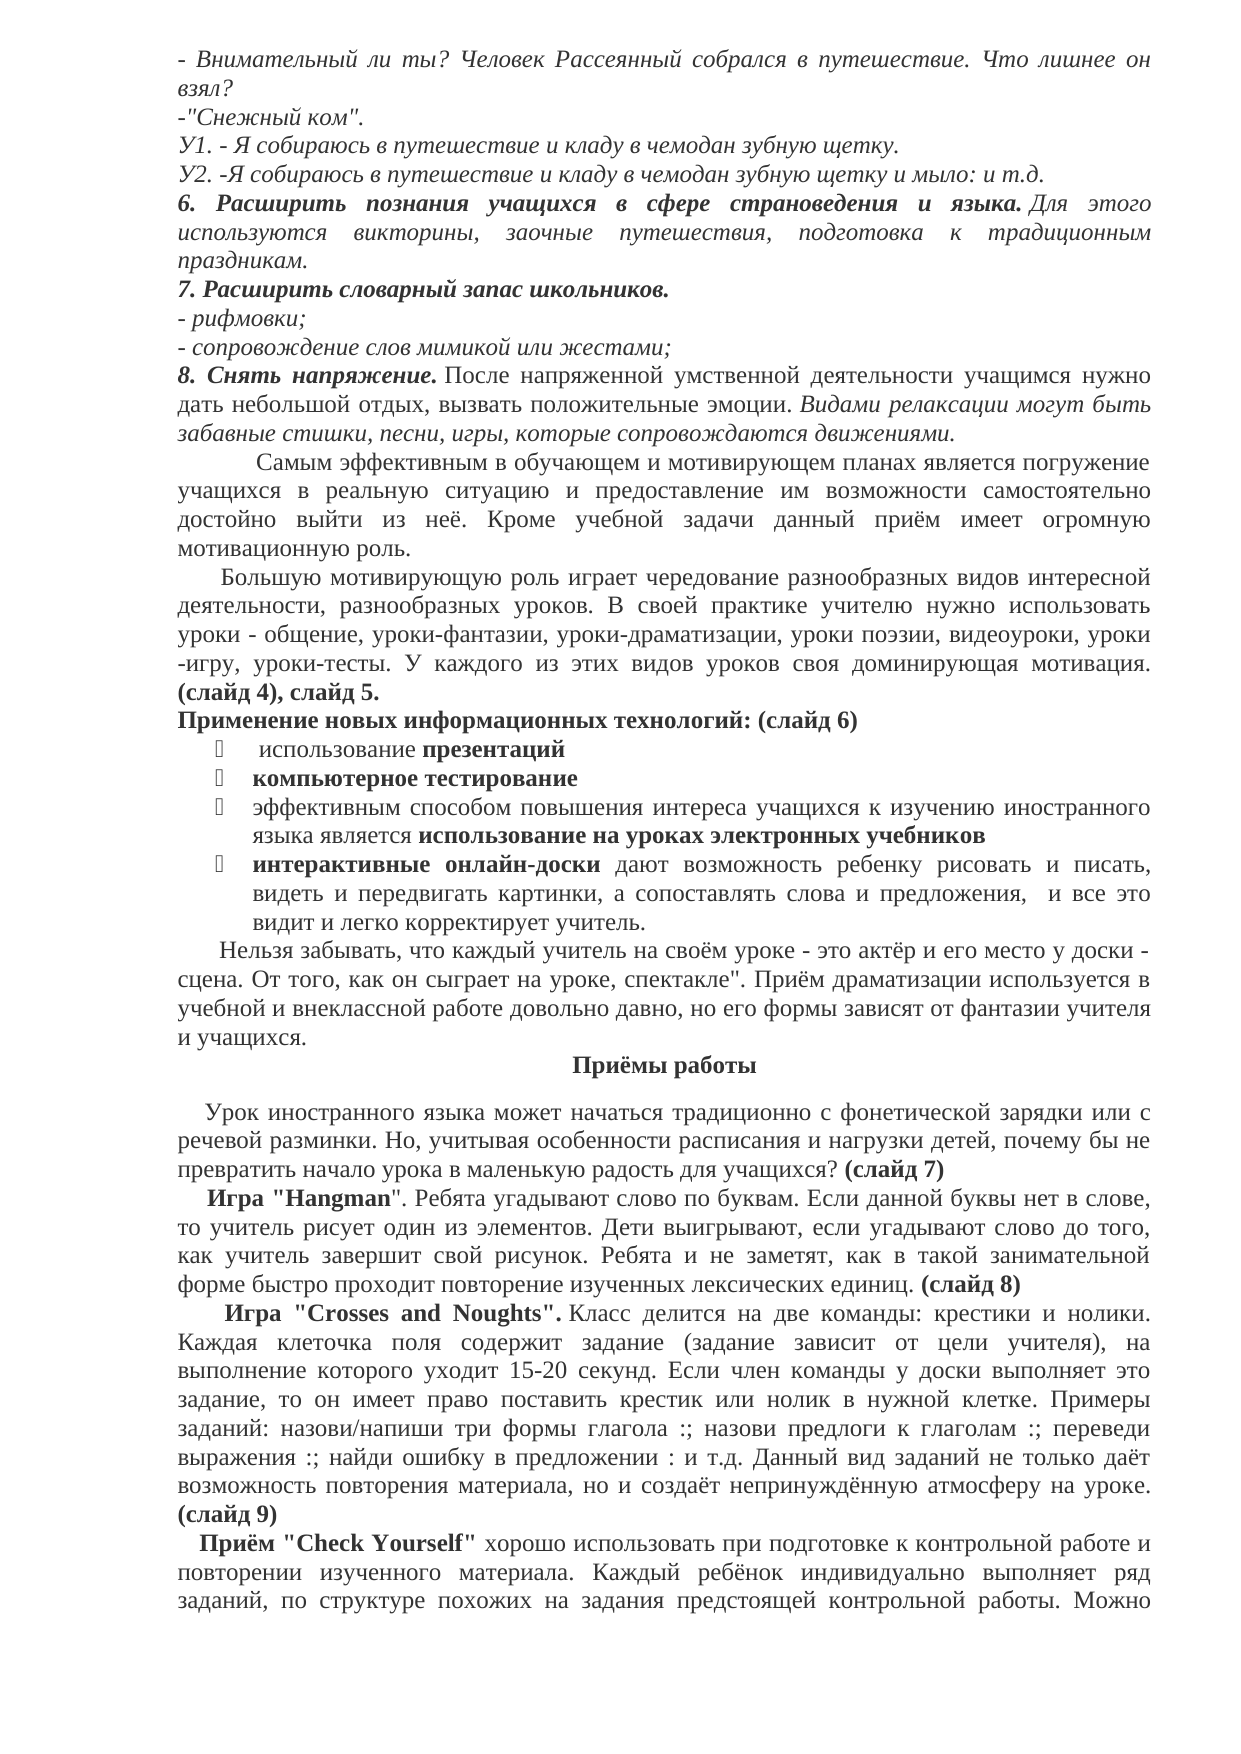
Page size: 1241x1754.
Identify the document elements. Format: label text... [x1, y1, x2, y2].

text 7. Расширить словарный запас школьников. [177, 274, 1152, 303]
text У2. -Я собираюсь в путешествие и кладу в чемодан зубную щетку и мыло: и т.д. [177, 159, 1152, 188]
text Большую мотивирующую роль играет чередование разнообразных видов интересной деятельности, разнообразных уроков. В своей практике учителю нужно использовать уроки - общение, уроки-фантазии, уроки-драматизации, уроки поэзии, видеоуроки, уроки -игру, уроки-тесты. У каждого из этих видов уроков своя доминирующая мотивация. (слайд 4), слайд 5. [177, 562, 1152, 706]
text Приёмы работы [177, 1051, 1152, 1079]
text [177, 1528, 1152, 1614]
list эффективным способом повышения интереса учащихся к изучению иностранного языка является использование на уроках электронных учебников [215, 792, 1152, 849]
text Игра "Crosses and Noughts". Класс делится на две команды: крестики и нолики. Каждая клеточка поля содержит задание (задание зависит от цели учителя), на выполнение которого уходит 15-20 секунд. Если член команды у доски выполняет это задание, то он имеет право поставить крестик или нолик в нужной клетке. Примеры заданий: назови/напиши три формы глагола :; назови предлоги к глаголам :; переведи выражения :; найди ошибку в предложении : и т.д. Данный вид заданий не только даёт возможность повторения материала, но и создаёт непринуждённую атмосферу на уроке. (слайд 9) [177, 1298, 1152, 1528]
text 8. Снять напряжение. После напряженной умственной деятельности учащимся нужно дать небольшой отдых, вызвать положительные эмоции. Видами релаксации могут быть забавные стишки, песни, игры, которые сопровождаются движениями. [177, 361, 1152, 447]
list использование презентаций [215, 734, 1152, 763]
text У1. - Я собираюсь в путешествие и кладу в чемодан зубную щетку. [177, 131, 1152, 159]
text - рифмовки; [177, 303, 1152, 332]
text Игра "Hangman". Ребята угадывают слово по буквам. Если данной буквы нет в слове, то учитель рисует один из элементов. Дети выигрывают, если угадывают слово до того, как учитель завершит свой рисунок. Ребята и не заметят, как в такой занимательной форме быстро проходит повторение изученных лексических единиц. (слайд 8) [177, 1183, 1152, 1298]
text -"Снежный ком". [177, 102, 1152, 131]
text - Внимательный ли ты? Человек Рассеянный собрался в путешествие. Что лишнее он взял? [177, 44, 1152, 102]
text Применение новых информационных технологий: (слайд 6) [177, 706, 1152, 734]
text Урок иностранного языка может начаться традиционно с фонетической зарядки или с речевой разминки. Но, учитывая особенности расписания и нагрузки детей, почему бы не превратить начало урока в маленькую радость для учащихся? (слайд 7) [177, 1097, 1152, 1183]
list интерактивные онлайн-доски дают возможность ребенку рисовать и писать, видеть и передвигать картинки, а сопоставлять слова и предложения, и все это видит и легко корректирует учитель. [215, 849, 1152, 936]
list компьютерное тестирование [215, 763, 1152, 792]
text Нельзя забывать, что каждый учитель на своём уроке - это актёр и его место у доски - сцена. От того, как он сыграет на уроке, спектакле". Приём драматизации используется в учебной и внеклассной работе довольно давно, но его формы зависят от фантазии учителя и учащихся. [177, 936, 1152, 1051]
text - сопровождение слов мимикой или жестами; [177, 332, 1152, 361]
text 6. Расширить познания учащихся в сфере страноведения и языка. Для этого используются викторины, заочные путешествия, подготовка к традиционным праздникам. [177, 188, 1152, 274]
text Самым эффективным в обучающем и мотивирующем планах является погружение учащихся в реальную ситуацию и предоставление им возможности самостоятельно достойно выйти из неё. Кроме учебной задачи данный приём имеет огромную мотивационную роль. [177, 447, 1152, 562]
